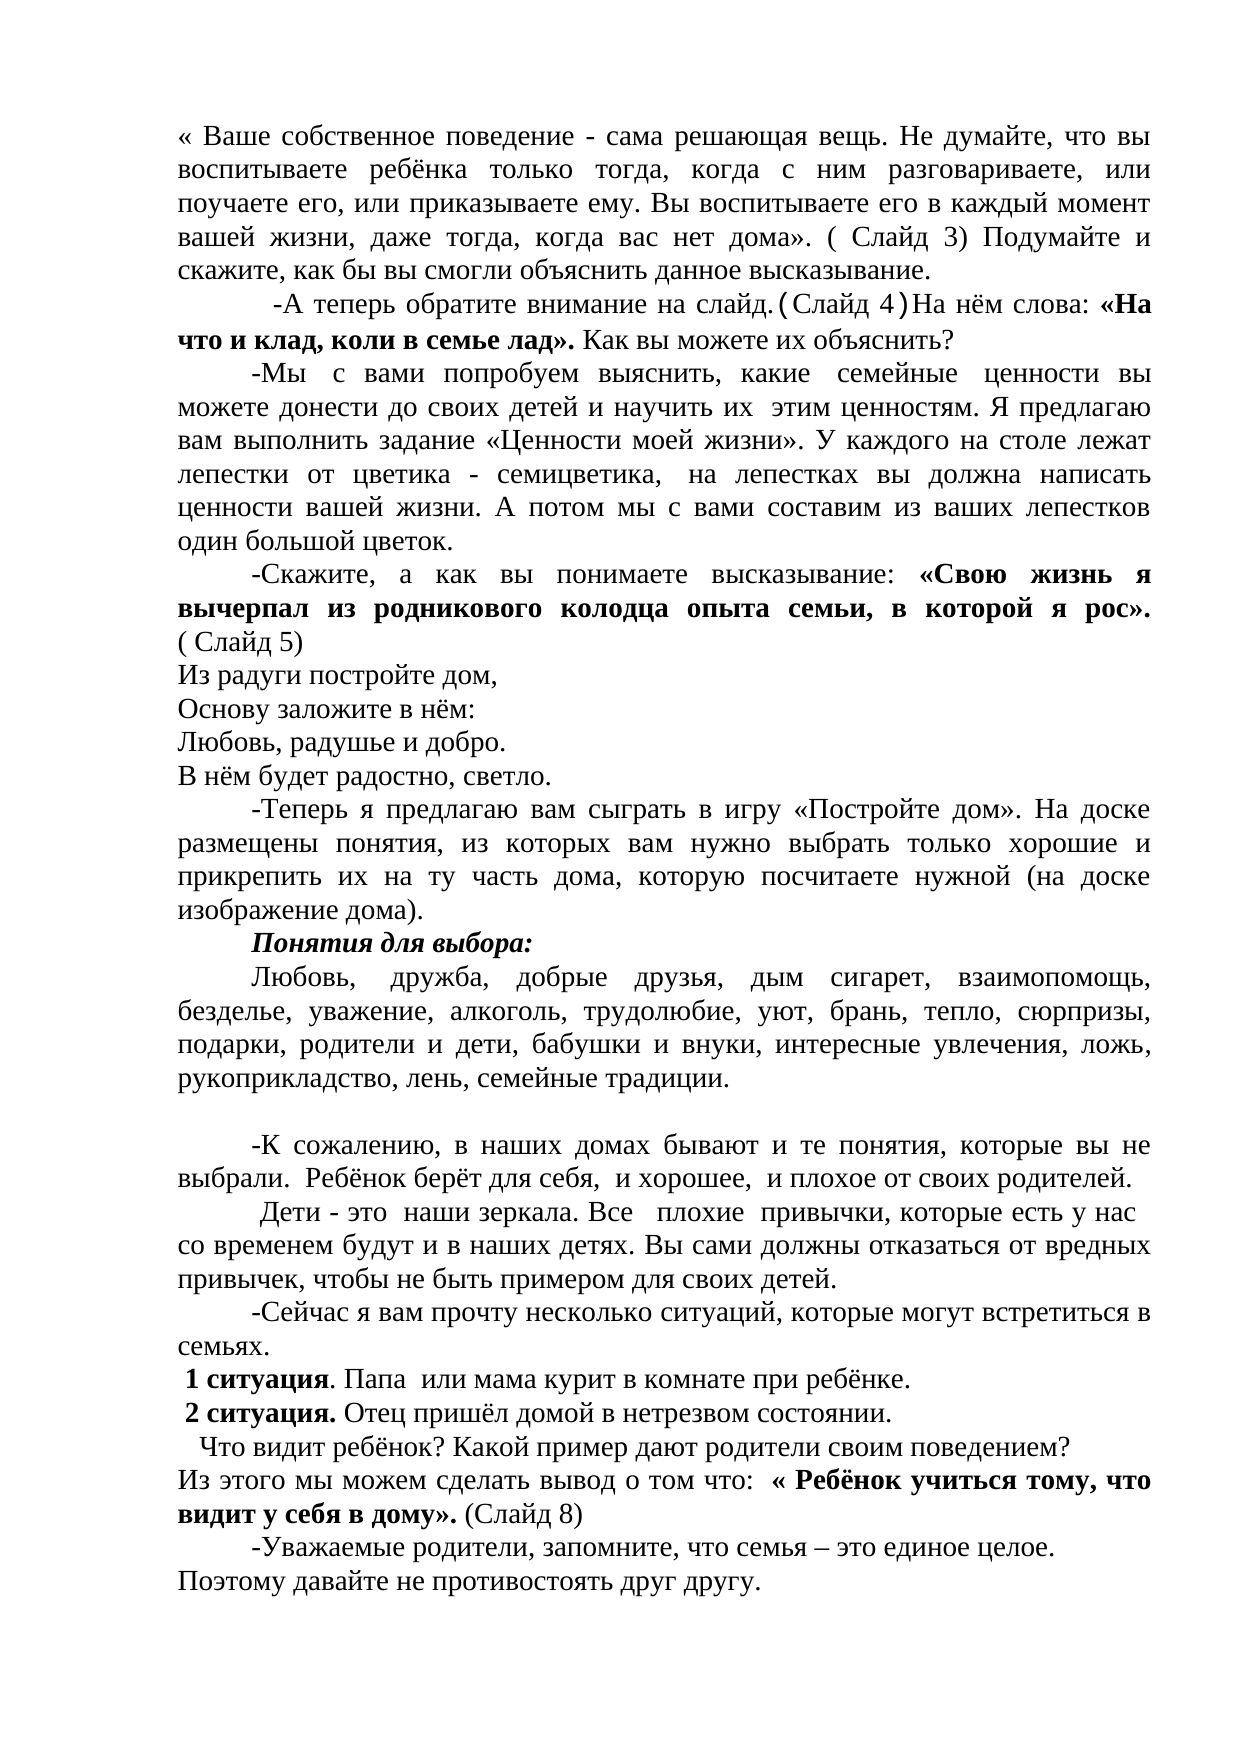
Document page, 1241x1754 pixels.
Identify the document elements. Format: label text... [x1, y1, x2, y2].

text Из радуги постройте дом, [177, 657, 1152, 691]
text Поэтому давайте не противостоять друг другу. [177, 1563, 1152, 1596]
text Понятия для выбора: [177, 926, 1152, 959]
text Дети - это наши зеркала. Все плохие привычки, которые есть у нас со временем будут и в наших детях. Вы сами должны отказаться от вредных привычек, чтобы не быть примером для своих детей. [177, 1194, 1152, 1294]
text -Скажите, а как вы понимаете высказывание: «Свою жизнь я вычерпал из родникового колодца опыта семьи, в которой я рос». ( Слайд 5) [177, 557, 1152, 657]
text Любовь, радушье и добро. [177, 724, 1152, 758]
text -Уважаемые родители, запомните, что семья – это единое целое. [177, 1529, 1152, 1563]
text -Теперь я предлагаю вам сыграть в игру «Постройте дом». На доске размещены понятия, из которых вам нужно выбрать только хорошие и прикрепить их на ту часть дома, которую посчитаете нужной (на доске изображение дома). [177, 791, 1152, 926]
text 1 ситуация. Папа или мама курит в комнате при ребёнке. [177, 1362, 1152, 1395]
text Что видит ребёнок? Какой пример дают родители своим поведением? [177, 1429, 1152, 1462]
text В нём будет радостно, светло. [177, 758, 1152, 791]
text « Ваше собственное поведение - сама решающая вещь. Не думайте, что вы воспитываете ребёнка только тогда, когда с ним разговариваете, или поучаете его, или приказываете ему. Вы воспитываете его в каждый момент вашей жизни, даже тогда, когда вас нет дома». ( Слайд 3) Подумайте и скажите, как бы вы смогли объяснить данное высказывание. [177, 118, 1152, 286]
text -К сожалению, в наших домах бывают и те понятия, которые вы не выбрали. Ребёнок берёт для себя, и хорошее, и плохое от своих родителей. [177, 1127, 1152, 1194]
text 2 ситуация. Отец пришёл домой в нетрезвом состоянии. [177, 1395, 1152, 1429]
text Из этого мы можем сделать вывод о том что: « Ребёнок учиться тому, что видит у себя в дому». (Слайд 8) [177, 1462, 1152, 1529]
text Любовь, дружба, добрые друзья, дым сигарет, взаимопомощь, безделье, уважение, алкоголь, трудолюбие, уют, брань, тепло, сюрпризы, подарки, родители и дети, бабушки и внуки, интересные увлечения, ложь, рукоприкладство, лень, семейные традиции. [177, 959, 1152, 1093]
text -Мы с вами попробуем выяснить, какие семейные ценности вы можете донести до своих детей и научить их этим ценностям. Я предлагаю вам выполнить задание «Ценности моей жизни». У каждого на столе лежат лепестки от цветика - семицветика, на лепестках вы должна написать ценности вашей жизни. А потом мы с вами составим из ваших лепестков один большой цветок. [177, 355, 1152, 557]
text -А теперь обратите внимание на слайд.(Слайд 4)На нём слова: «На что и клад, коли в семье лад». Как вы можете их объяснить? [177, 286, 1152, 355]
text Основу заложите в нём: [177, 691, 1152, 724]
text -Сейчас я вам прочту несколько ситуаций, которые могут встретиться в семьях. [177, 1294, 1152, 1362]
